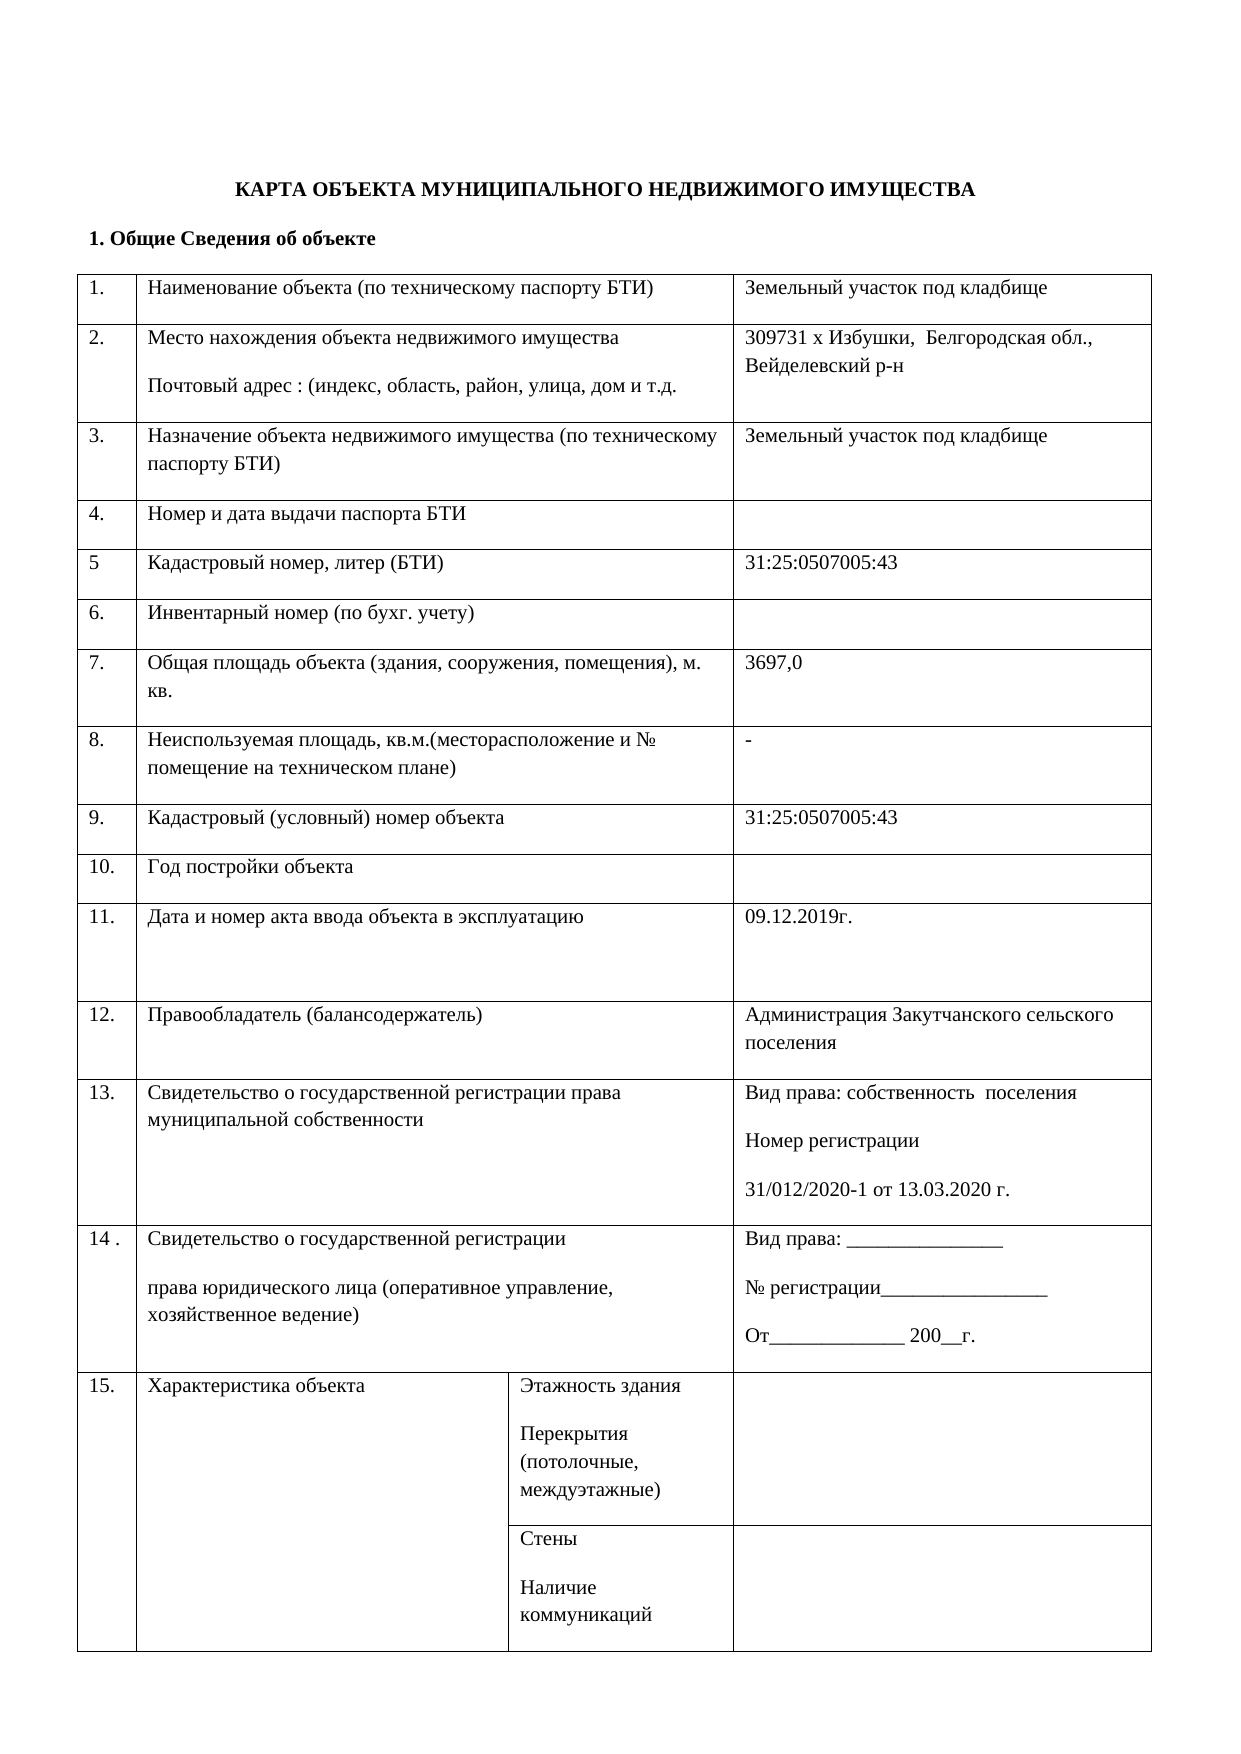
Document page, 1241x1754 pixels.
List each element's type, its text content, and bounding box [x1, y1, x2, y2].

table_cell Земельный участок под кладбище [734, 423, 1151, 499]
table_cell Дата и номер акта ввода объекта в эксплуатацию [137, 904, 733, 1001]
table_cell 7. [78, 650, 136, 726]
table_cell [734, 501, 1151, 549]
table_cell 13. [78, 1080, 136, 1225]
table_cell [734, 855, 1151, 903]
table_cell Этажность здания Перекрытия (потолочные, междуэтажные) [509, 1373, 733, 1525]
table_cell 14 . [78, 1226, 136, 1372]
table_cell - [734, 727, 1151, 804]
table_cell 09.12.2019г. [734, 904, 1151, 1001]
table_cell 31:25:0507005:43 [734, 550, 1151, 599]
table_cell Стены Наличие коммуникаций [509, 1526, 733, 1651]
table_cell 9. [78, 805, 136, 853]
table_cell Вид права: собственность поселения Номер регистрации 31/012/2020-1 от 13.03.2020 г. [734, 1080, 1151, 1225]
table_cell Правообладатель (балансодержатель) [137, 1002, 733, 1078]
table_cell 6. [78, 600, 136, 649]
table_cell Год постройки объекта [137, 855, 733, 903]
table_cell Свидетельство о государственной регистрации права муниципальной собственности [137, 1080, 733, 1225]
table_cell Кадастровый (условный) номер объекта [137, 805, 733, 853]
table_cell 10. [78, 855, 136, 903]
table_cell Кадастровый номер, литер (БТИ) [137, 550, 733, 599]
table_cell 8. [78, 727, 136, 804]
table_cell [734, 1373, 1151, 1525]
table_cell Вид права: _______________ № регистрации________________ От_____________ 200__г. [734, 1226, 1151, 1372]
table_cell 5 [78, 550, 136, 599]
table_cell Характеристика объекта [137, 1373, 508, 1651]
table_cell 309731 х Избушки, Белгородская обл., Вейделевский р-н [734, 325, 1151, 422]
table_cell 3697,0 [734, 650, 1151, 726]
table_cell Администрация Закутчанского сельского поселения [734, 1002, 1151, 1078]
table_cell 2. [78, 325, 136, 422]
table_cell 31:25:0507005:43 [734, 805, 1151, 853]
table_cell 15. [78, 1373, 136, 1651]
table_cell Назначение объекта недвижимого имущества (по техническому паспорту БТИ) [137, 423, 733, 499]
table_cell Номер и дата выдачи паспорта БТИ [137, 501, 733, 549]
table_cell Место нахождения объекта недвижимого имущества Почтовый адрес : (индекс, область, район, улица, дом и т.д. [137, 325, 733, 422]
table_cell Свидетельство о государственной регистрации права юридического лица (оперативное управление, хозяйственное ведение) [137, 1226, 733, 1372]
table_cell 12. [78, 1002, 136, 1078]
table_cell Общая площадь объекта (здания, сооружения, помещения), м. кв. [137, 650, 733, 726]
text КАРТА ОБЪЕКТА МУНИЦИПАЛЬНОГО НЕДВИЖИМОГО ИМУЩЕСТВА [89, 177, 1122, 201]
table_cell Неиспользуемая площадь, кв.м.(месторасположение и № помещение на техническом плане) [137, 727, 733, 804]
table_header Наименование объекта (по техническому паспорту БТИ) [137, 275, 733, 324]
table_cell [734, 1526, 1151, 1651]
table_cell 4. [78, 501, 136, 549]
table_cell Инвентарный номер (по бухг. учету) [137, 600, 733, 649]
table_cell 3. [78, 423, 136, 499]
table_cell 11. [78, 904, 136, 1001]
table_header Земельный участок под кладбище [734, 275, 1151, 324]
text 1. Общие Сведения об объекте [89, 226, 1122, 250]
table_header 1. [78, 275, 136, 324]
table_cell [734, 600, 1151, 649]
